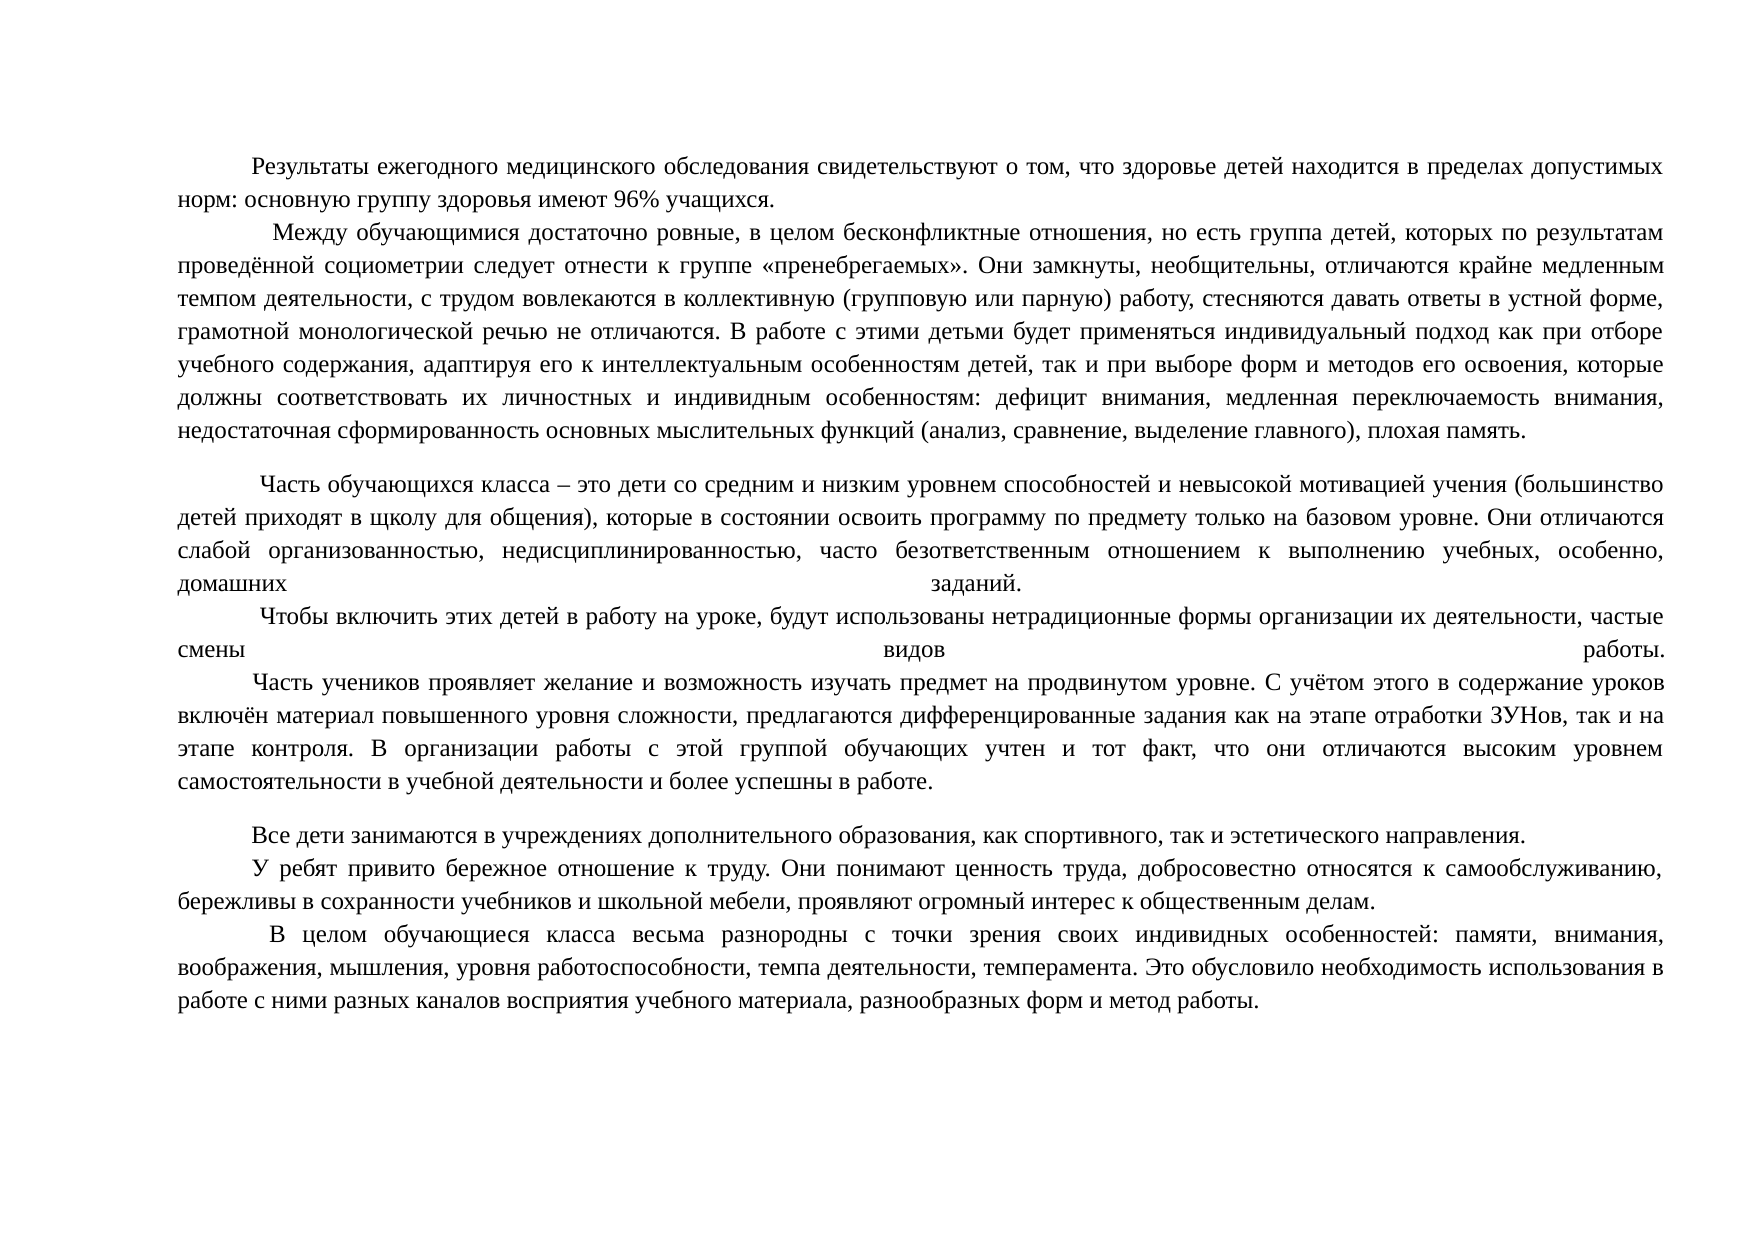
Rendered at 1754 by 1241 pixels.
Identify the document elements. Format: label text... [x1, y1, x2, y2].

text Все дети занимаются в учреждениях дополнительного образования, как спортивного, так и эстетического направления. [177, 820, 1665, 849]
text У ребят привито бережное отношение к труду. Они понимают ценность труда, добросовестно относятся к самообслуживанию, бережливы в сохранности учебников и школьной мебели, проявляют огромный интерес к общественным делам. [177, 853, 1664, 915]
text Часть обучающихся класса – это дети со средним и низким уровнем способностей и невысокой мотивацией учения (большинство детей приходят в щколу для общения), которые в состоянии освоить программу по предмету только на базовом уровне. Они отличаются слабой организованностью, недисциплинированностью, часто безответственным отношением к выполнению учебных, особенно, домашних заданий. Чтобы включить этих детей в работу на уроке, будут использованы нетрадиционные формы организации их деятельности, частые смены видов работы. Часть учеников проявляет желание и возможность изучать предмет на продвинутом уровне. С учётом этого в содержание уроков включён материал повышенного уровня сложности, предлагаются дифференцированные задания как на этапе отработки ЗУНов, так и на этапе контроля. В организации работы с этой группой обучающих учтен и тот факт, что они отличаются высоким уровнем самостоятельности в учебной деятельности и более успешны в работе. [177, 469, 1665, 795]
text В целом обучающиеся класса весьма разнородны с точки зрения своих индивидных особенностей: памяти, внимания, воображения, мышления, уровня работоспособности, темпа деятельности, темперамента. Это обусловило необходимость использования в работе с ними разных каналов восприятия учебного материала, разнообразных форм и метод работы. [177, 919, 1665, 1014]
text Результаты ежегодного медицинского обследования свидетельствуют о том, что здоровье детей находится в пределах допустимых норм: основную группу здоровья имеют 96% учащихся. [177, 151, 1664, 213]
text Между обучающимися достаточно ровные, в целом бесконфликтные отношения, но есть группа детей, которых по результатам проведённой социометрии следует отнести к группе «пренебрегаемых». Они замкнуты, необщительны, отличаются крайне медленным темпом деятельности, с трудом вовлекаются в коллективную (групповую или парную) работу, стесняются давать ответы в устной форме, грамотной монологической речью не отличаются. В работе с этими детьми будет применяться индивидуальный подход как при отборе учебного содержания, адаптируя его к интеллектуальным особенностям детей, так и при выборе форм и методов его освоения, которые должны соответствовать их личностных и индивидным особенностям: дефицит внимания, медленная переключаемость внимания, недостаточная сформированность основных мыслительных функций (анализ, сравнение, выделение главного), плохая память. [177, 217, 1665, 444]
